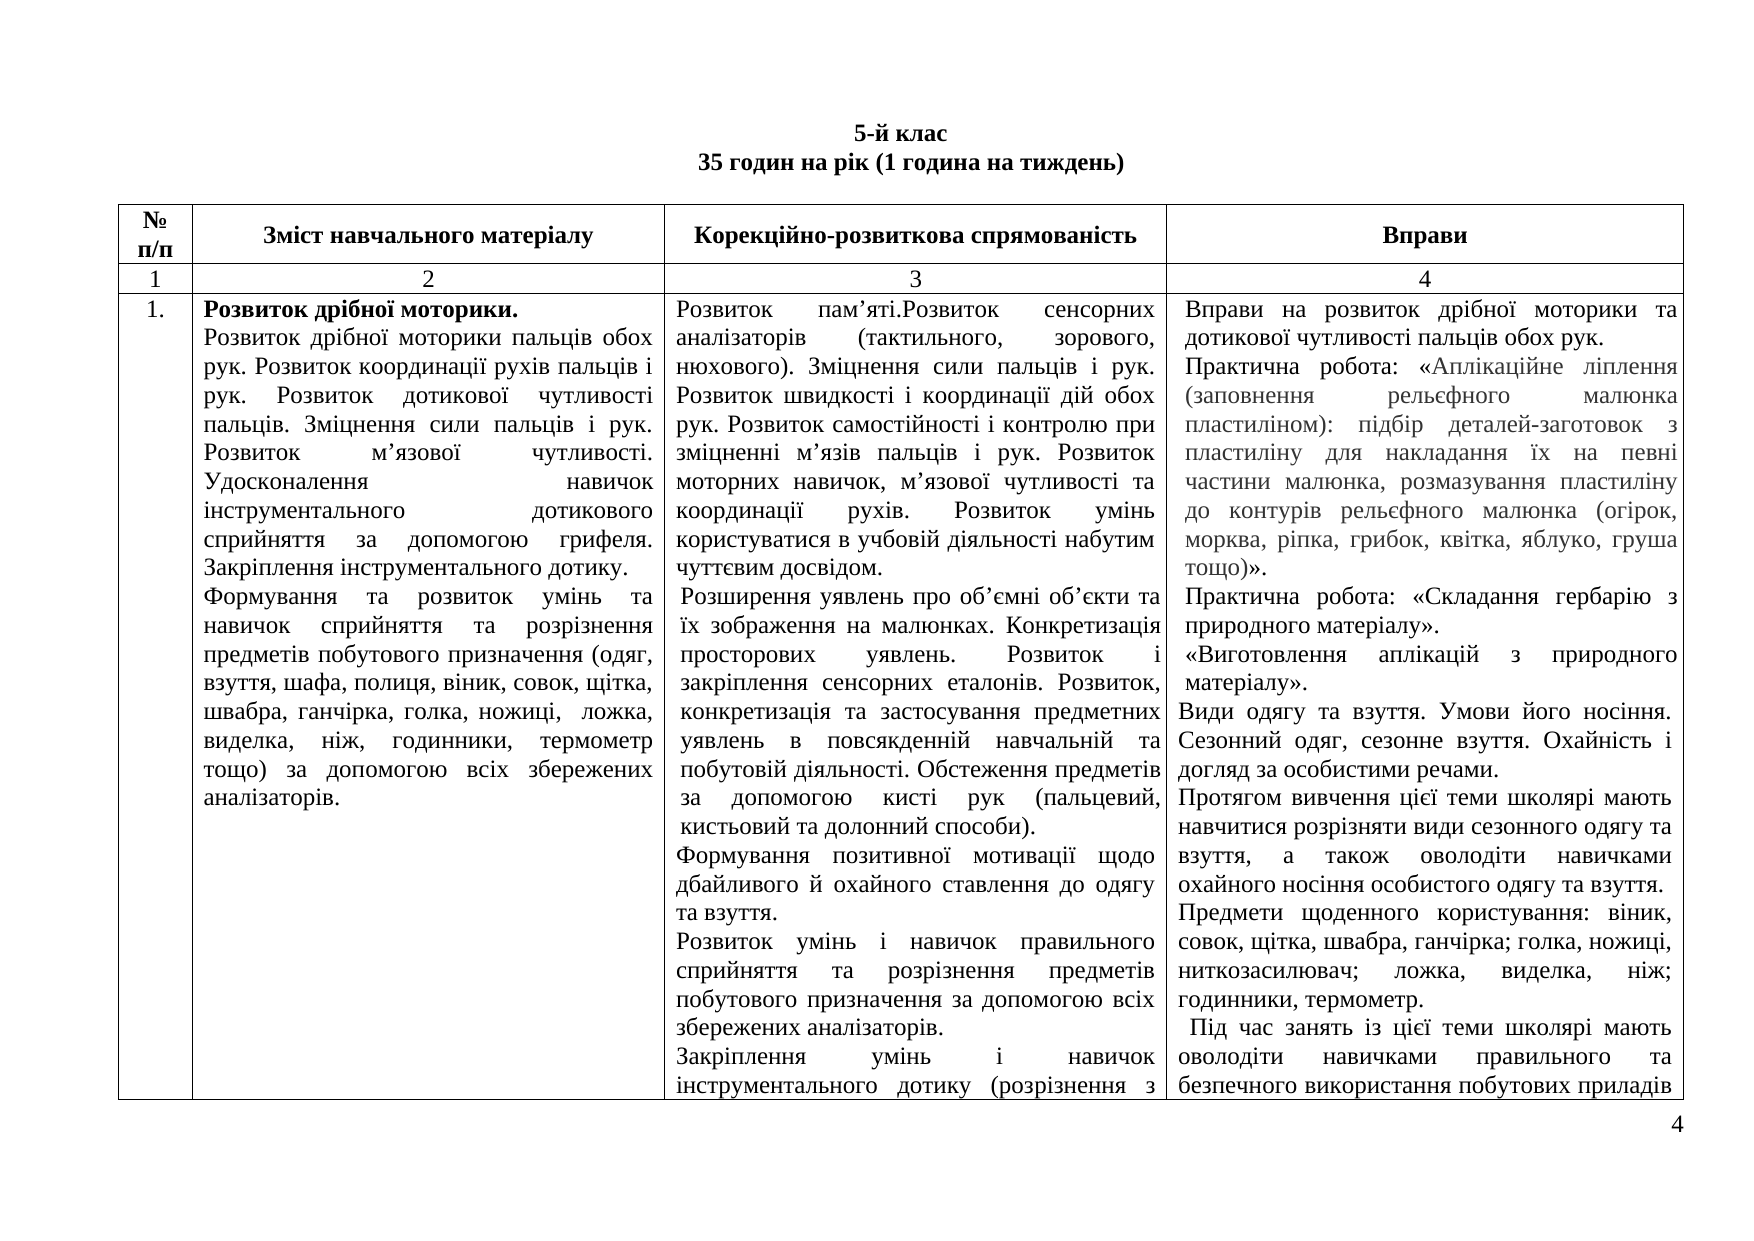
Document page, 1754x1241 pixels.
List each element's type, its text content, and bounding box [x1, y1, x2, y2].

table_cell 1 [119, 264, 192, 293]
table_cell 2 [193, 264, 664, 293]
table_header Корекційно-розвиткова спрямованість [665, 205, 1166, 263]
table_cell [665, 294, 1166, 1099]
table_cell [193, 294, 664, 1099]
table_cell 4 [1167, 264, 1683, 293]
table_cell 1. [119, 294, 192, 1099]
table_header Зміст навчального матеріалу [193, 205, 664, 263]
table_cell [1167, 294, 1683, 1099]
table_cell 3 [665, 264, 1166, 293]
text 5-й клас [118, 118, 1683, 147]
table_header № п/п [119, 205, 192, 263]
table_header Вправи [1167, 205, 1683, 263]
text 35 годин на рік (1 година на тиждень) [59, 147, 1704, 176]
